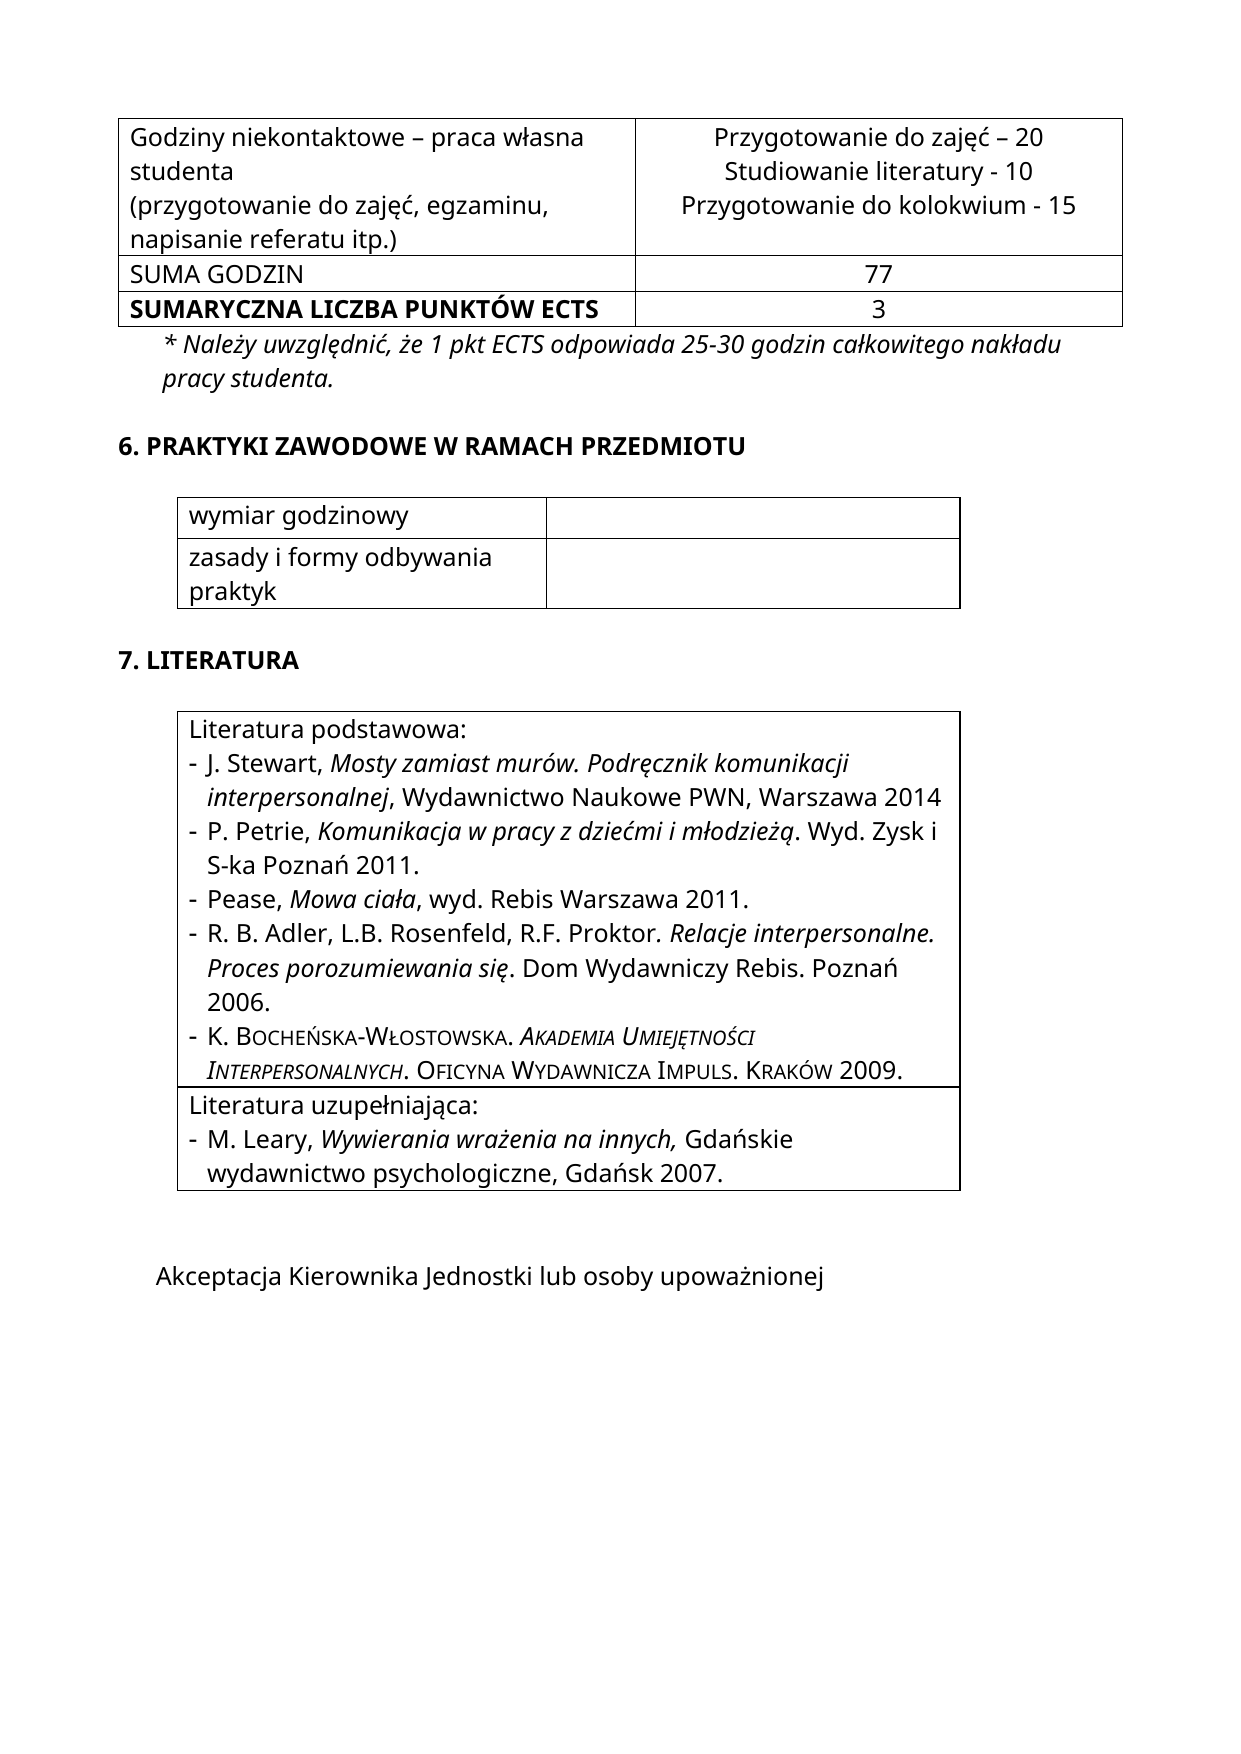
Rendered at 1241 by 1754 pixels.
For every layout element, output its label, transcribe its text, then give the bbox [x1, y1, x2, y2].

table_header wymiar godzinowy [178, 498, 546, 538]
text 7. LITERATURA [118, 643, 1122, 677]
table_cell SUMA GODZIN [119, 256, 635, 291]
text 6. PRAKTYKI ZAWODOWE W RAMACH PRZEDMIOTU [118, 429, 1122, 463]
table_cell [547, 539, 959, 607]
table_cell Literatura uzupełniająca: M. Leary, Wywierania wrażenia na innych, Gdańskie wydawnictwo psychologiczne, Gdańsk 2007. [178, 1088, 959, 1190]
table_cell SUMARYCZNA LICZBA PUNKTÓW ECTS [119, 292, 635, 326]
table_cell Godziny niekontaktowe – praca własna studenta (przygotowanie do zajęć, egzaminu, napisanie referatu itp.) [119, 119, 635, 255]
table_cell zasady i formy odbywania praktyk [178, 539, 546, 607]
table_cell 3 [636, 292, 1122, 326]
text * Należy uwzględnić, że 1 pkt ECTS odpowiada 25-30 godzin całkowitego nakładu pracy studenta. [162, 327, 1122, 395]
table_header Literatura podstawowa: J. Stewart, Mosty zamiast murów. Podręcznik komunikacji interpersonalnej, Wydawnictwo Naukowe PWN, Warszawa 2014 P. Petrie, Komunikacja w pracy z dziećmi i młodzieżą. Wyd. Zysk i S-ka Poznań 2011. Pease, Mowa ciała, wyd. Rebis Warszawa 2011. R. B. Adler, L.B. Rosenfeld, R.F. Proktor. Relacje interpersonalne. Proces porozumiewania się. Dom Wydawniczy Rebis. Poznań 2006. K. Bocheńska-Włostowska. Akademia Umiejętności Interpersonalnych. Oficyna Wydawnicza Impuls. Kraków 2009. [178, 712, 959, 1086]
text Akceptacja Kierownika Jednostki lub osoby upoważnionej [156, 1259, 1122, 1293]
table_cell Przygotowanie do zajęć – 20 Studiowanie literatury - 10 Przygotowanie do kolokwium - 15 [636, 119, 1122, 255]
table_header [547, 498, 959, 538]
table_cell 77 [636, 256, 1122, 291]
